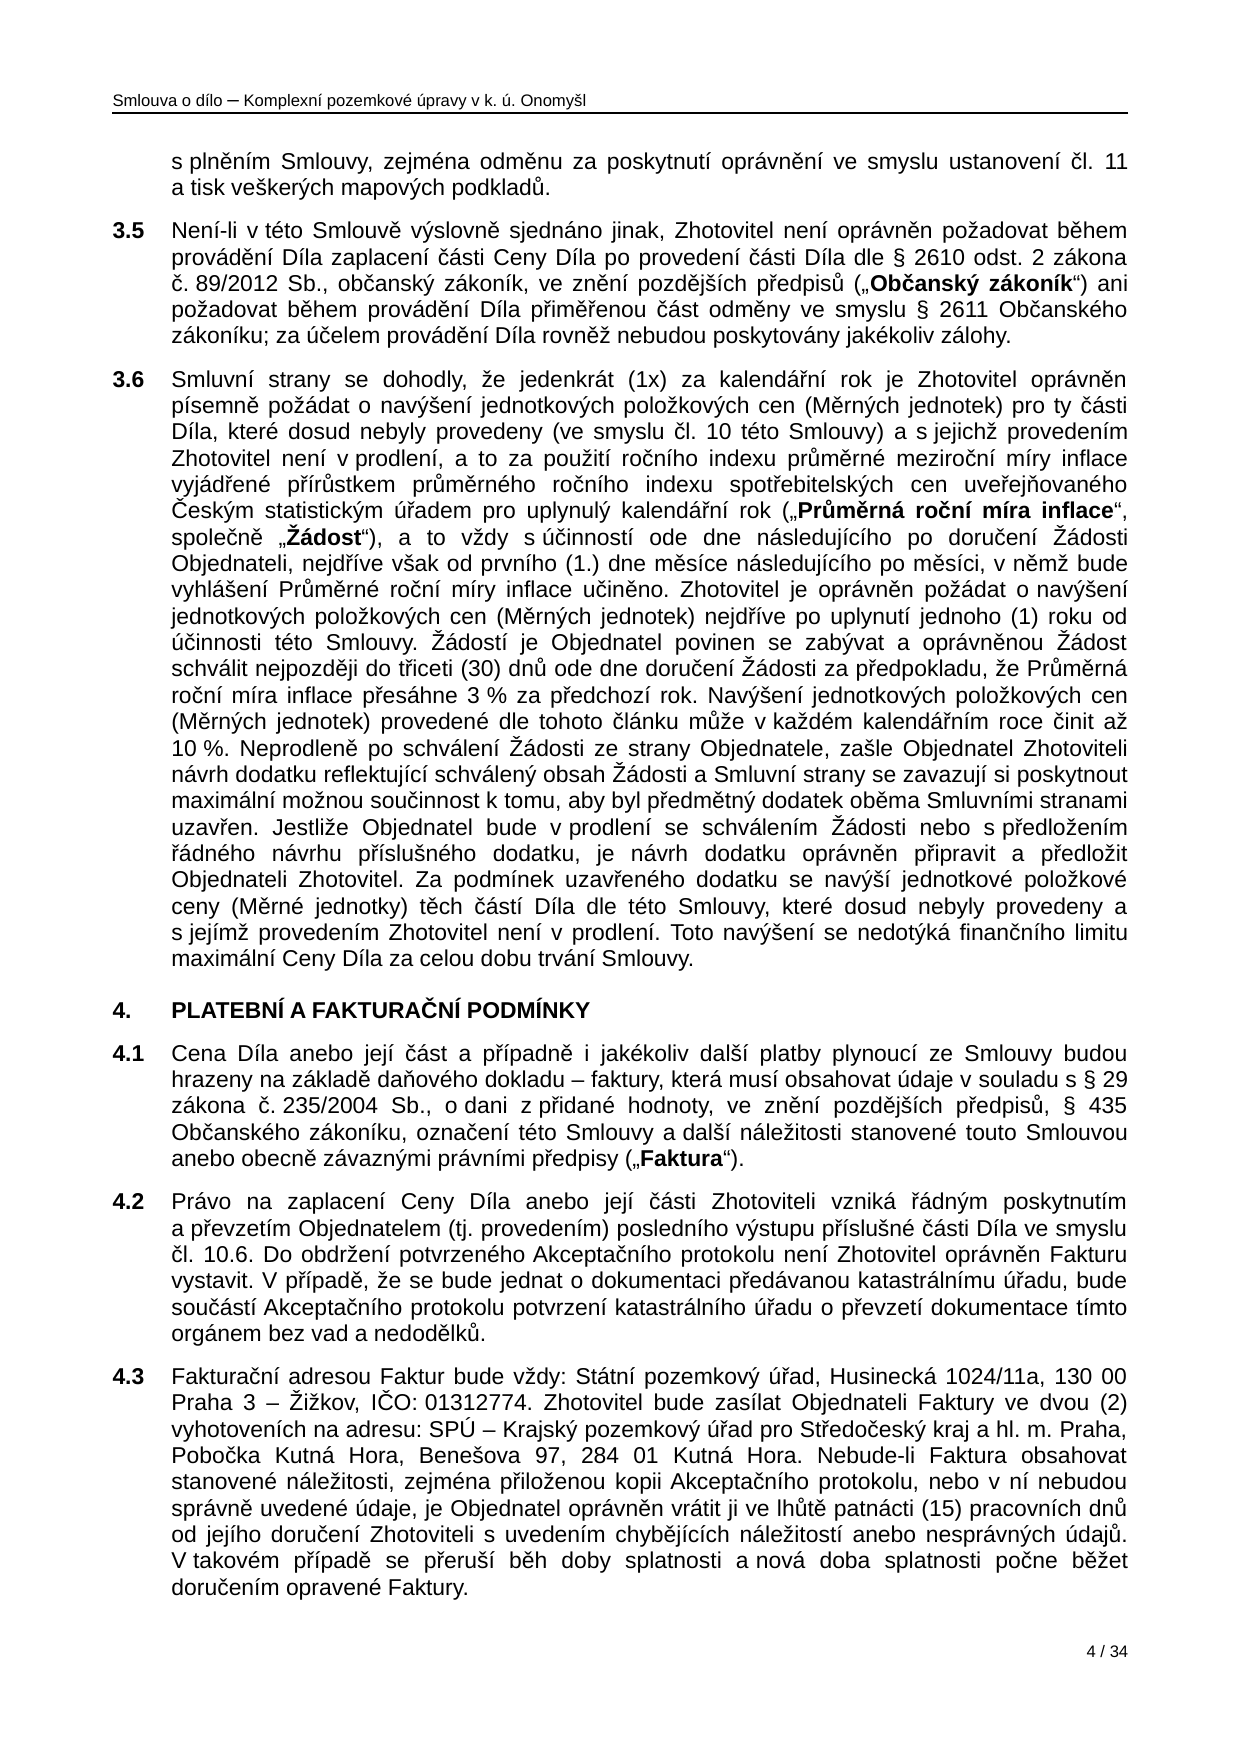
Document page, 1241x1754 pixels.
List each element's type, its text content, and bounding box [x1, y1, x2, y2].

text Platební a fakturační podmínky [112, 997, 1128, 1023]
text Fakturační adresou Faktur bude vždy: Státní pozemkový úřad, Husinecká 1024/11a, 130 00 Praha 3 – Žižkov, IČO: 01312774. Zhotovitel bude zasílat Objednateli Faktury ve dvou (2) vyhotoveních na adresu: SPÚ – Krajský pozemkový úřad pro Středočeský kraj a hl. m. Praha, Pobočka Kutná Hora, Benešova 97, 284 01 Kutná Hora. Nebude-li Faktura obsahovat stanovené náležitosti, zejména přiloženou kopii Akceptačního protokolu, nebo v ní nebudou správně uvedené údaje, je Objednatel oprávněn vrátit ji ve lhůtě patnácti (15) pracovních dnů od jejího doručení Zhotoviteli s uvedením chybějících náležitostí anebo nesprávných údajů. V takovém případě se přeruší běh doby splatnosti a nová doba splatnosti počne běžet doručením opravené Faktury. [112, 1363, 1128, 1600]
text Právo na zaplacení Ceny Díla anebo její části Zhotoviteli vzniká řádným poskytnutím a převzetím Objednatelem (tj. provedením) posledního výstupu příslušné části Díla ve smyslu čl. 10.6. Do obdržení potvrzeného Akceptačního protokolu není Zhotovitel oprávněn Fakturu vystavit. V případě, že se bude jednat o dokumentaci předávanou katastrálnímu úřadu, bude součástí Akceptačního protokolu potvrzení katastrálního úřadu o převzetí dokumentace tímto orgánem bez vad a nedodělků. [112, 1188, 1128, 1346]
text Není-li v této Smlouvě výslovně sjednáno jinak, Zhotovitel není oprávněn požadovat během provádění Díla zaplacení části Ceny Díla po provedení části Díla dle § 2610 odst. 2 zákona č. 89/2012 Sb., občanský zákoník, ve znění pozdějších předpisů („Občanský zákoník“) ani požadovat během provádění Díla přiměřenou část odměny ve smyslu § 2611 Občanského zákoníku; za účelem provádění Díla rovněž nebudou poskytovány jakékoliv zálohy. [112, 217, 1128, 349]
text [112, 148, 1128, 200]
text Smluvní strany se dohodly, že jedenkrát (1x) za kalendářní rok je Zhotovitel oprávněn písemně požádat o navýšení jednotkových položkových cen (Měrných jednotek) pro ty části Díla, které dosud nebyly provedeny (ve smyslu čl. 10 této Smlouvy) a s jejichž provedením Zhotovitel není v prodlení, a to za použití ročního indexu průměrné meziroční míry inflace vyjádřené přírůstkem průměrného ročního indexu spotřebitelských cen uveřejňovaného Českým statistickým úřadem pro uplynulý kalendářní rok („Průměrná roční míra inflace“, společně „Žádost“), a to vždy s účinností ode dne následujícího po doručení Žádosti Objednateli, nejdříve však od prvního (1.) dne měsíce následujícího po měsíci, v němž bude vyhlášení Průměrné roční míry inflace učiněno. Zhotovitel je oprávněn požádat o navýšení jednotkových položkových cen (Měrných jednotek) nejdříve po uplynutí jednoho (1) roku od účinnosti této Smlouvy. Žádostí je Objednatel povinen se zabývat a oprávněnou Žádost schválit nejpozději do třiceti (30) dnů ode dne doručení Žádosti za předpokladu, že Průměrná roční míra inflace přesáhne 3 % za předchozí rok. Navýšení jednotkových položkových cen (Měrných jednotek) provedené dle tohoto článku může v každém kalendářním roce činit až 10 %. Neprodleně po schválení Žádosti ze strany Objednatele, zašle Objednatel Zhotoviteli návrh dodatku reflektující schválený obsah Žádosti a Smluvní strany se zavazují si poskytnout maximální možnou součinnost k tomu, aby byl předmětný dodatek oběma Smluvními stranami uzavřen. Jestliže Objednatel bude v prodlení se schválením Žádosti nebo s předložením řádného návrhu příslušného dodatku, je návrh dodatku oprávněn připravit a předložit Objednateli Zhotovitel. Za podmínek uzavřeného dodatku se navýší jednotkové položkové ceny (Měrné jednotky) těch částí Díla dle této Smlouvy, které dosud nebyly provedeny a s jejímž provedením Zhotovitel není v prodlení. Toto navýšení se nedotýká finančního limitu maximální Ceny Díla za celou dobu trvání Smlouvy. [112, 366, 1128, 972]
text Cena Díla anebo její část a případně i jakékoliv další platby plynoucí ze Smlouvy budou hrazeny na základě daňového dokladu – faktury, která musí obsahovat údaje v souladu s § 29 zákona č. 235/2004 Sb., o dani z přidané hodnoty, ve znění pozdějších předpisů, § 435 Občanského zákoníku, označení této Smlouvy a další náležitosti stanovené touto Smlouvou anebo obecně závaznými právními předpisy („Faktura“). [112, 1040, 1128, 1171]
